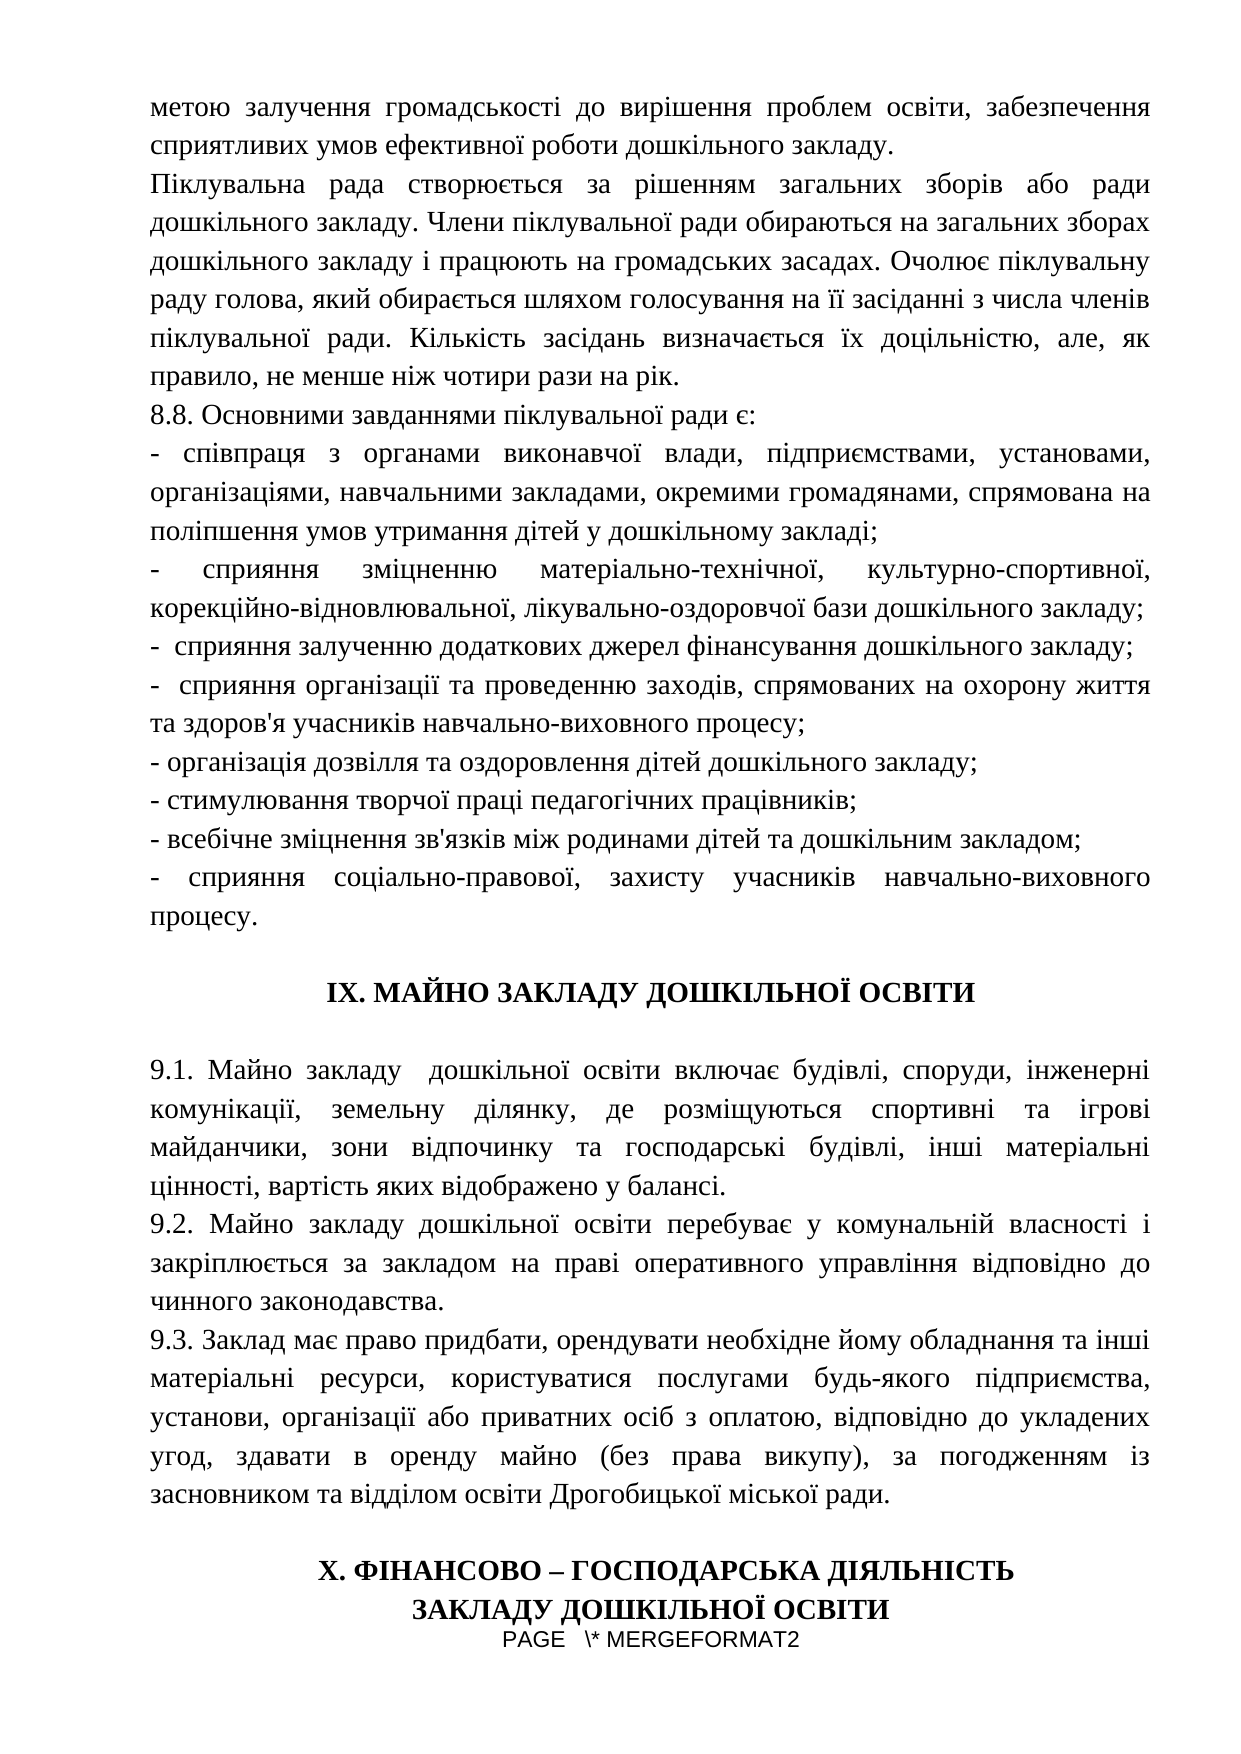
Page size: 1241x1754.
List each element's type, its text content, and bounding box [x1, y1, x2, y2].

text - сприяння зміцненню матеріально-технічної, культурно-спортивної, корекційно-відновлювальної, лікувально-оздоровчої бази дошкільного закладу; [150, 551, 1151, 623]
text ЗАКЛАДУ ДОШКІЛЬНОЇ ОСВІТИ [150, 1592, 1151, 1625]
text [150, 89, 1151, 161]
text Піклувальна рада створюється за рішенням загальних зборів або ради дошкільного закладу. Члени піклувальної ради обираються на загальних зборах дошкільного закладу і працюють на громадських засадах. Очолює піклувальну раду голова, який обирається шляхом голосування на її засіданні з числа членів піклувальної ради. Кількість засідань визначається їх доцільністю, але, як правило, не менше ніж чотири рази на рік. [150, 166, 1151, 392]
text 9.2. Майно закладу дошкільної освіти перебуває у комунальній власності і закріплюється за закладом на праві оперативного управління відповідно до чинного законодавства. [150, 1206, 1151, 1317]
text - сприяння організації та проведенню заходів, спрямованих на охорону життя та здоров'я учасників навчально-виховного процесу; [150, 667, 1151, 739]
text 9.1. Майно закладу дошкільної освіти включає будівлі, споруди, інженерні комунікації, земельну ділянку, де розміщуються спортивні та ігрові майданчики, зони відпочинку та господарські будівлі, інші матеріальні цінності, вартість яких відображено у балансі. [150, 1052, 1151, 1201]
text - сприяння залученню додаткових джерел фінансування дошкільного закладу; [150, 628, 1151, 662]
text - всебічне зміцнення зв'язків між родинами дітей та дошкільним закладом; [150, 821, 1151, 854]
text IХ. МАЙНО ЗАКЛАДУ ДОШКІЛЬНОЇ ОСВІТИ [150, 975, 1151, 1009]
text - стимулювання творчої праці педагогічних працівників; [150, 782, 1151, 816]
text 9.3. Заклад має право придбати, орендувати необхідне йому обладнання та інші матеріальні ресурси, користуватися послугами будь-якого підприємства, установи, організації або приватних осіб з оплатою, відповідно до укладених угод, здавати в оренду майно (без права викупу), за погодженням із засновником та відділом освіти Дрогобицької міської ради. [150, 1322, 1151, 1510]
text Х. ФІНАНСОВО – ГОСПОДАРСЬКА ДІЯЛЬНІСТЬ [150, 1553, 1151, 1587]
text 8.8. Основними завданнями піклувальної ради є: [150, 397, 1151, 431]
text - сприяння соціально-правової, захисту учасників навчально-виховного процесу. [150, 859, 1151, 932]
text - організація дозвілля та оздоровлення дітей дошкільного закладу; [150, 744, 1151, 777]
text - співпраця з органами виконавчої влади, підприємствами, установами, організаціями, навчальними закладами, окремими громадянами, спрямована на поліпшення умов утримання дітей у дошкільному закладі; [150, 436, 1151, 546]
